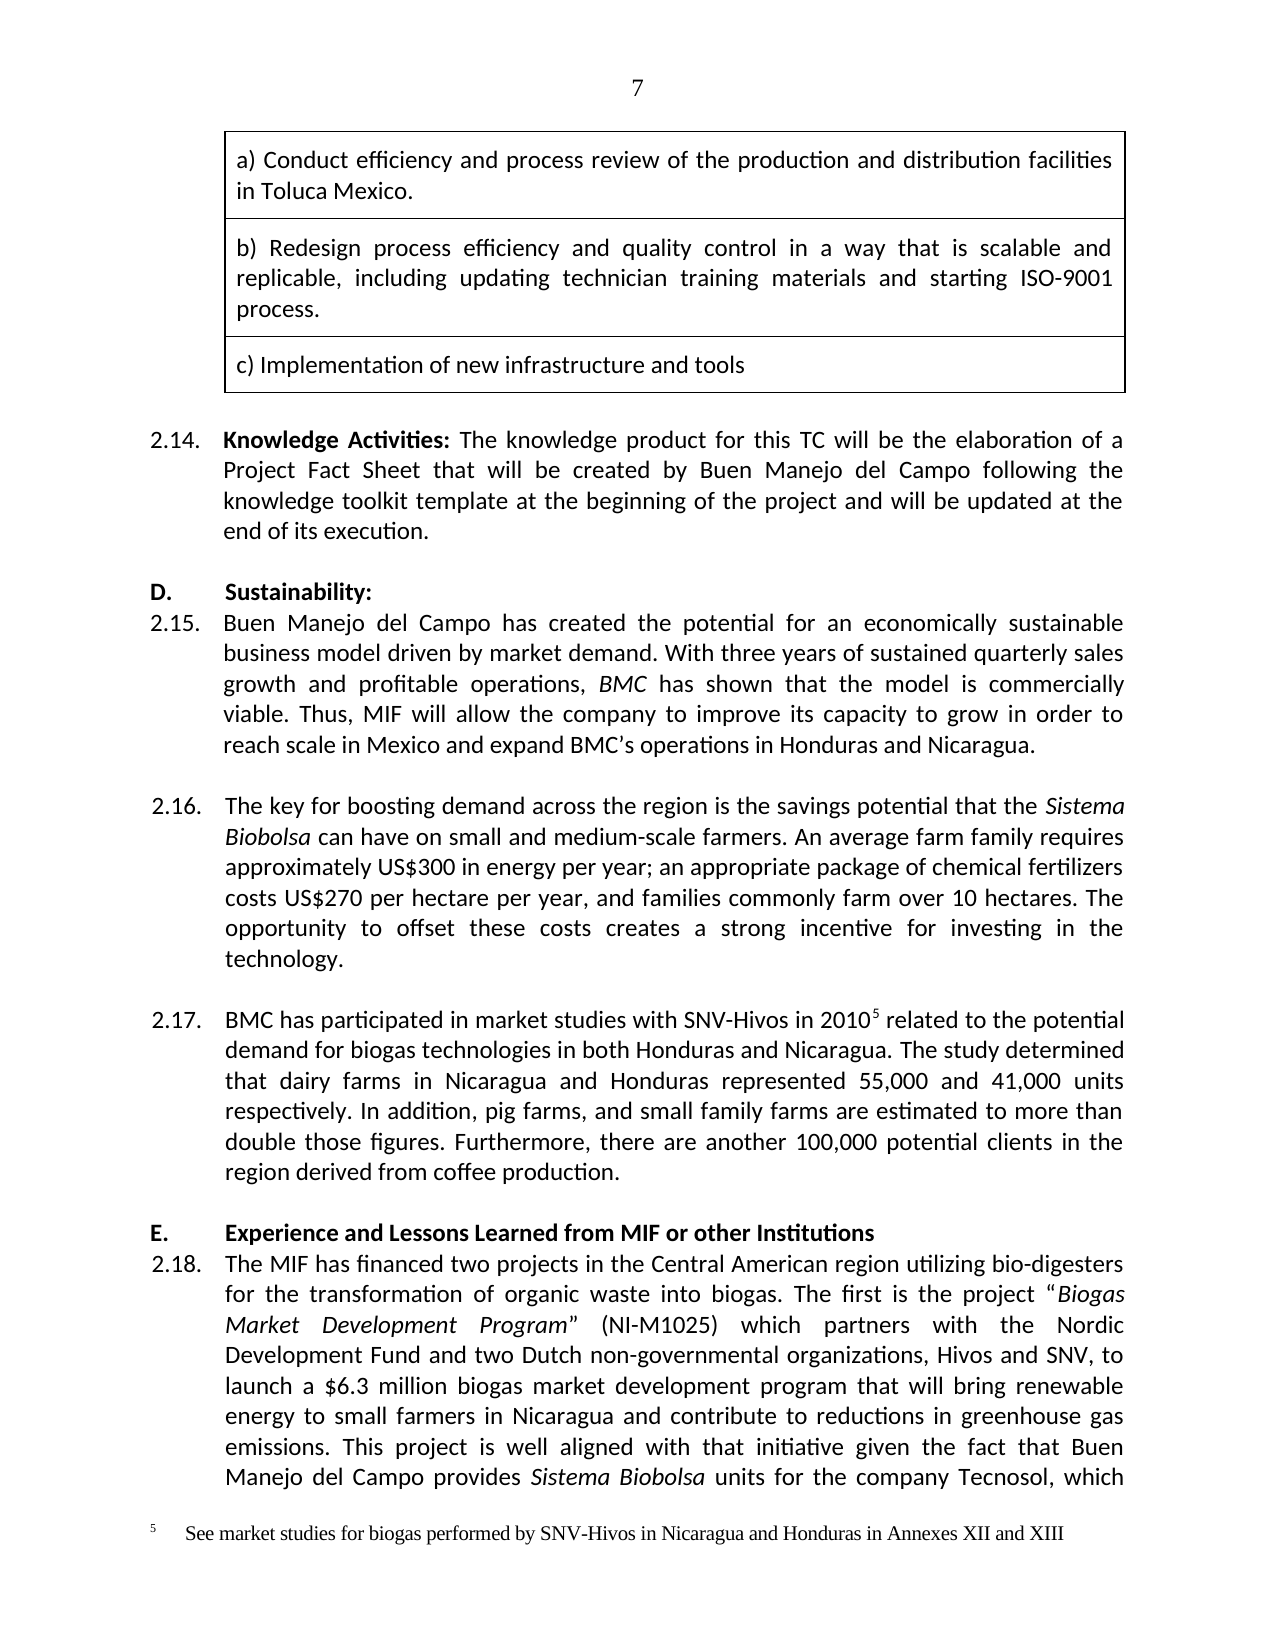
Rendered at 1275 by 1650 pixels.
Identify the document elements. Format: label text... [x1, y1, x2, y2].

subtitle E. Experience and Lessons Learned from MIF or other Institutions [150, 1217, 1125, 1248]
list The key for boosting demand across the region is the savings potential that the Sistema Biobolsa can have on small and medium-scale farmers. An average farm family requires approximately US$300 in energy per year; an appropriate package of chemical fertilizers costs US$270 per hectare per year, and families commonly farm over 10 hectares. The opportunity to offset these costs creates a strong incentive for investing in the technology. [151, 790, 1125, 973]
subtitle D. Sustainability: [150, 576, 1125, 607]
list BMC has participated in market studies with SNV-Hivos in 2010 related to the potential demand for biogas technologies in both Honduras and Nicaragua. The study determined that dairy farms in Nicaragua and Honduras represented 55,000 and 41,000 units respectively. In addition, pig farms, and small family farms are estimated to more than double those figures. Furthermore, there are another 100,000 potential clients in the region derived from coffee production. [151, 1004, 1125, 1187]
list Buen Manejo del Campo has created the potential for an economically sustainable business model driven by market demand. With three years of sustained quarterly sales growth and profitable operations, BMC has shown that the model is commercially viable. Thus, MIF will allow the company to improve its capacity to grow in order to reach scale in Mexico and expand BMC’s operations in Honduras and Nicaragua. [150, 607, 1125, 759]
table_header a) Conduct efficiency and process review of the production and distribution facilities in Toluca Mexico. [226, 132, 1124, 218]
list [151, 1248, 1125, 1492]
table_cell b) Redesign process efficiency and quality control in a way that is scalable and replicable, including updating technician training materials and starting ISO-9001 process. [226, 219, 1124, 336]
list Knowledge Activities: The knowledge product for this TC will be the elaboration of a Project Fact Sheet that will be created by Buen Manejo del Campo following the knowledge toolkit template at the beginning of the project and will be updated at the end of its execution. [150, 424, 1125, 546]
table_cell c) Implementation of new infrastructure and tools [226, 337, 1124, 392]
